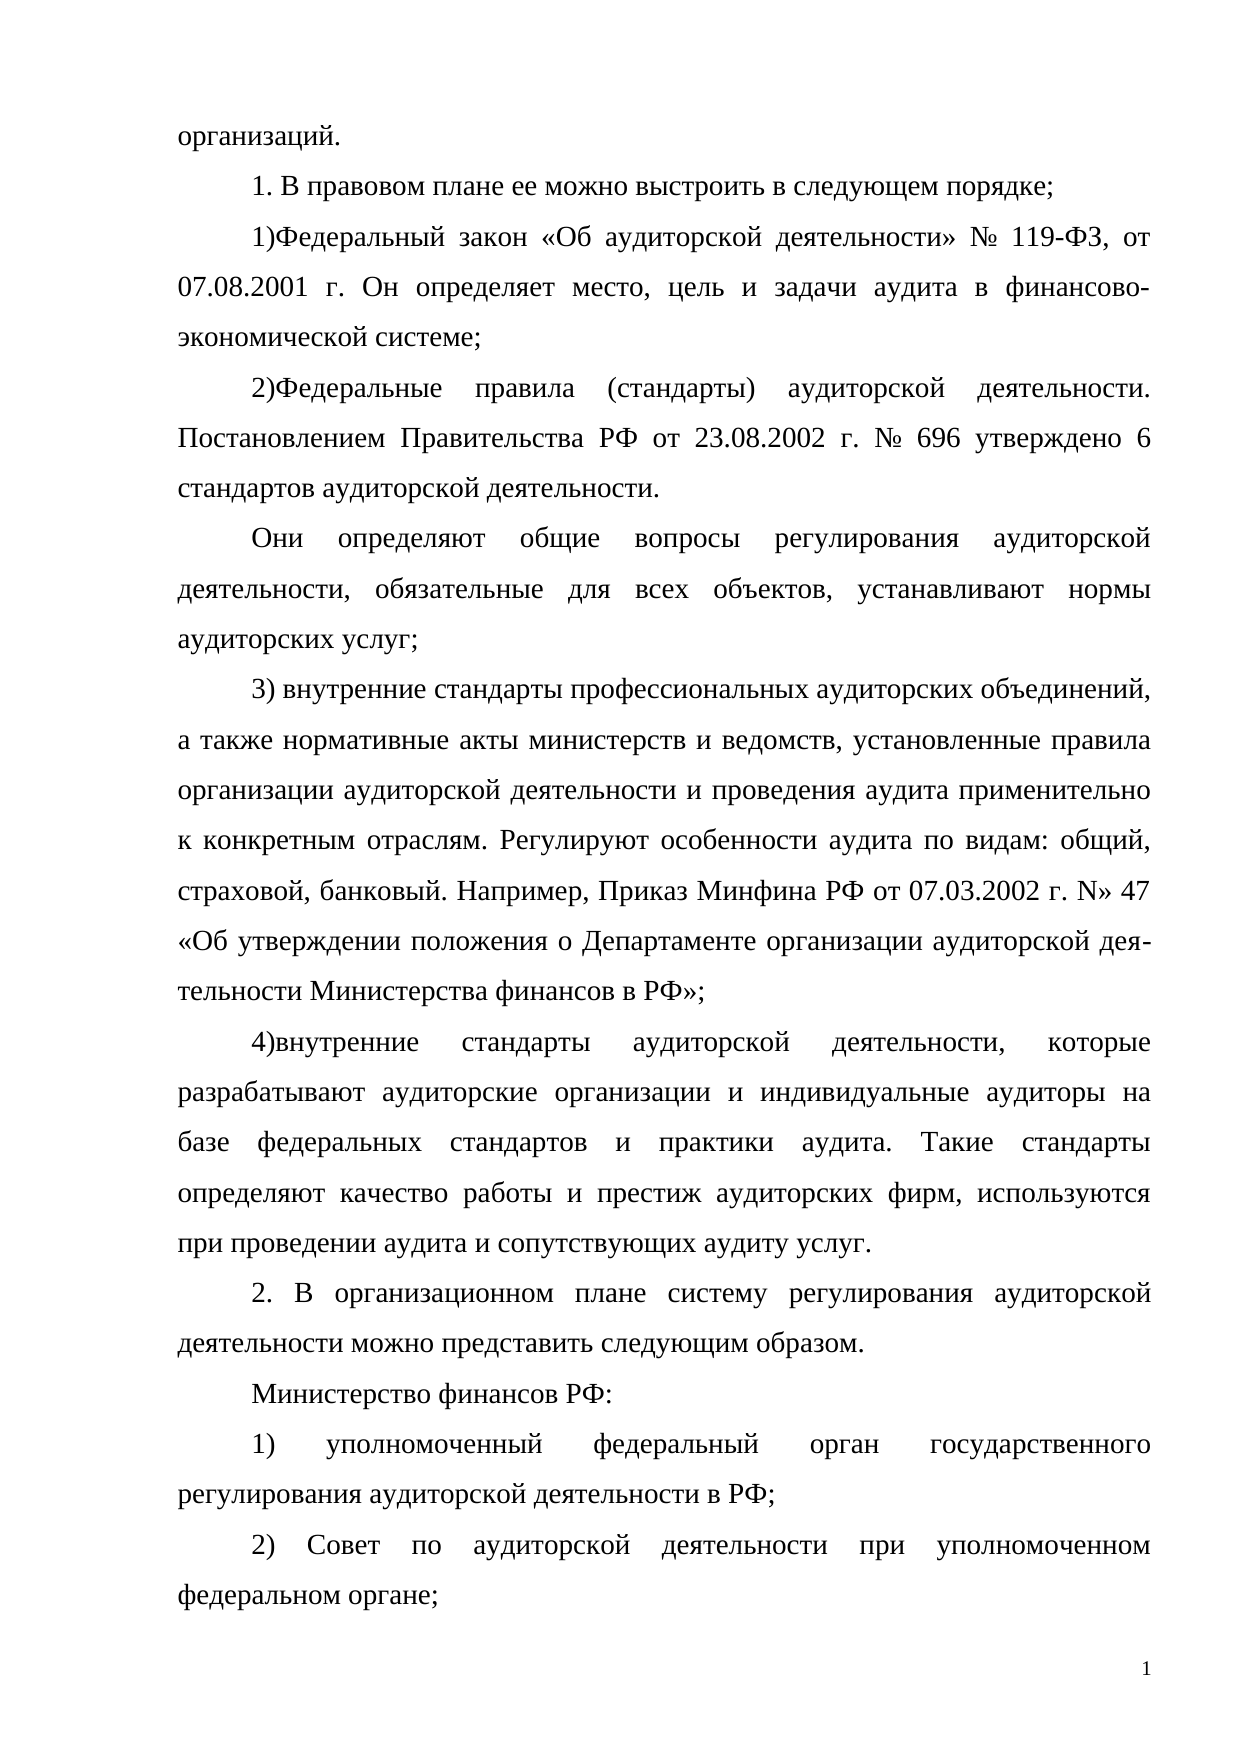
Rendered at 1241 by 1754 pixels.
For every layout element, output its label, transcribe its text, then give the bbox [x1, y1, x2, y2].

text 4)внутренние стандарты аудиторской деятельности, которые разрабатывают аудиторские организации и индивидуальные аудиторы на базе федеральных стандартов и практики аудита. Такие стандарты определяют качество работы и престиж аудиторских фирм, используются при проведении аудита и сопутствующих аудиту услуг. [177, 1024, 1152, 1258]
text 3) внутренние стандарты профессиональных аудиторских объединений, а также нормативные акты министерств и ведомств, установленные правила организации аудиторской деятельности и проведения аудита применительно к конкретным отраслям. Регулируют особенности аудита по видам: общий, страховой, банковый. Например, Приказ Минфина РФ от 07.03.2002 г. N» 47 «Об утверждении положения о Департаменте организации аудиторской деятельности Министерства финансов в РФ»; [177, 672, 1152, 1007]
text 1. В правовом плане ее можно выстроить в следующем порядке; [177, 168, 1152, 202]
text 1)Федеральный закон «Об аудиторской деятельности» № 119-ФЗ, от 07.08.2001 г. Он определяет место, цель и задачи аудита в финансово-экономической системе; [177, 219, 1152, 353]
text Они определяют общие вопросы регулирования аудиторской деятельности, обязательные для всех объектов, устанавливают нормы аудиторских услуг; [177, 521, 1152, 655]
text 1) уполномоченный федеральный орган государственного регулирования аудиторской деятельности в РФ; [177, 1426, 1152, 1510]
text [177, 118, 1152, 152]
text 2) Совет по аудиторской деятельности при уполномоченном федеральном органе; [177, 1527, 1152, 1611]
text 2. В организационном плане систему регулирования аудиторской деятельности можно представить следующим образом. [177, 1275, 1152, 1359]
text 2)Федеральные правила (стандарты) аудиторской деятельности. Постановлением Правительства РФ от 23.08.2002 г. № 696 утверждено 6 стандартов аудиторской деятельности. [177, 370, 1152, 504]
text Министерство финансов РФ: [177, 1376, 1152, 1409]
